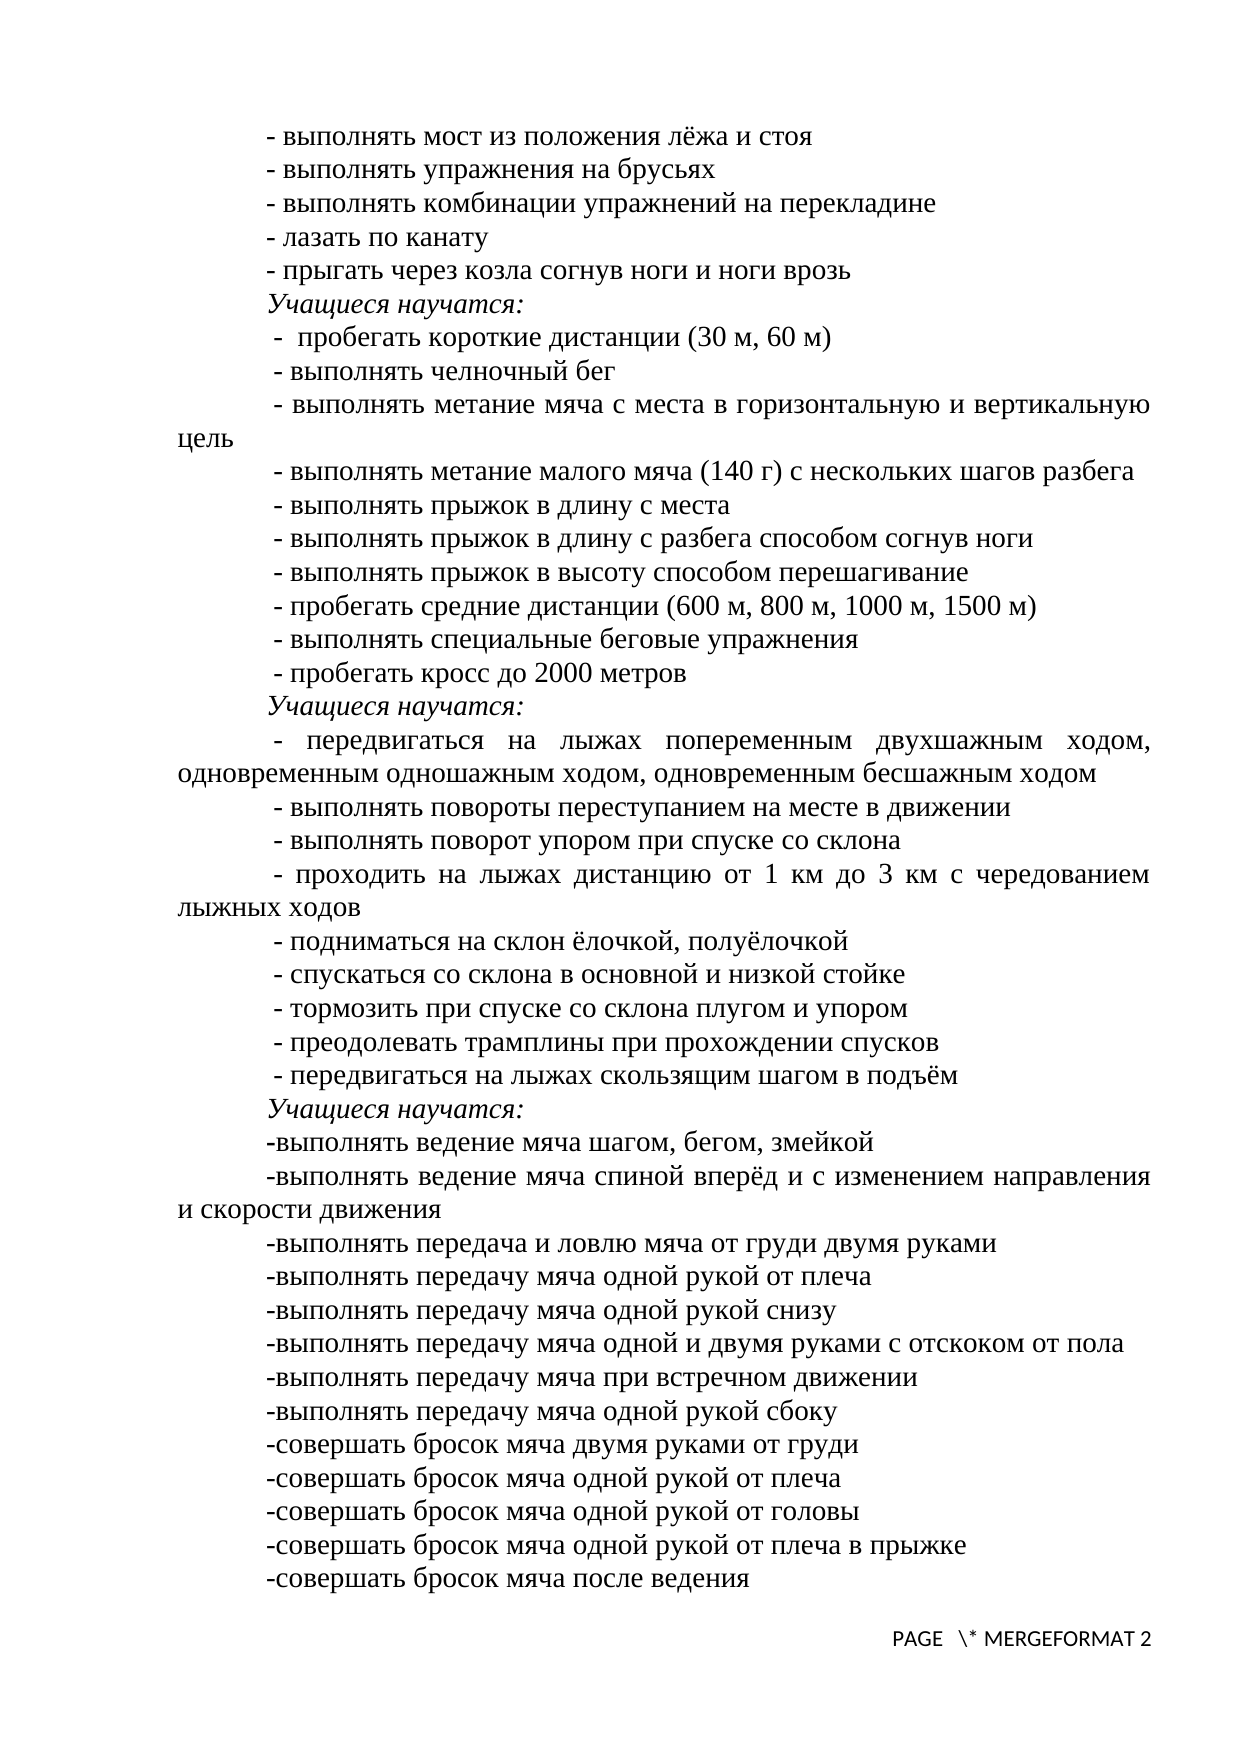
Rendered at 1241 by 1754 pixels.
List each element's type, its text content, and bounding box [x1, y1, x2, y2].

text - подниматься на склон ёлочкой, полуёлочкой [177, 923, 1152, 957]
text -совершать бросок мяча одной рукой от плеча [177, 1460, 1152, 1493]
text - выполнять специальные беговые упражнения [177, 621, 1152, 655]
text - преодолевать трамплины при прохождении спусков [177, 1024, 1152, 1057]
text -выполнять ведение мяча шагом, бегом, змейкой [177, 1124, 1152, 1158]
text Учащиеся научатся: [177, 286, 1152, 319]
text - пробегать средние дистанции (600 м, 800 м, 1000 м, 1500 м) [177, 588, 1152, 621]
text - прыгать через козла согнув ноги и ноги врозь [177, 252, 1152, 286]
text -выполнять передачу мяча одной и двумя руками с отскоком от пола [177, 1326, 1152, 1359]
text -совершать бросок мяча одной рукой от плеча в прыжке [177, 1527, 1152, 1560]
text - выполнять метание малого мяча (140 г) с нескольких шагов разбега [177, 453, 1152, 487]
text Учащиеся научатся: [177, 688, 1152, 722]
text - проходить на лыжах дистанцию от 1 км до 3 км с чередованием лыжных ходов [177, 856, 1152, 923]
text - лазать по канату [177, 219, 1152, 252]
text - выполнять упражнения на брусьях [177, 152, 1152, 185]
text - выполнять метание мяча с места в горизонтальную и вертикальную цель [177, 386, 1152, 453]
text -выполнять передачу мяча одной рукой снизу [177, 1292, 1152, 1326]
text - выполнять комбинации упражнений на перекладине [177, 185, 1152, 219]
text -выполнять ведение мяча спиной вперёд и с изменением направления и скорости движения [177, 1158, 1152, 1225]
text - выполнять поворот упором при спуске со склона [177, 822, 1152, 856]
text - пробегать кросс до 2000 метров [177, 655, 1152, 688]
text -совершать бросок мяча двумя руками от груди [177, 1426, 1152, 1460]
text -совершать бросок мяча одной рукой от головы [177, 1493, 1152, 1527]
text - выполнять прыжок в длину с разбега способом согнув ноги [177, 521, 1152, 554]
text Учащиеся научатся: [177, 1091, 1152, 1124]
text - тормозить при спуске со склона плугом и упором [177, 990, 1152, 1024]
text - выполнять челночный бег [177, 353, 1152, 386]
text - выполнять прыжок в высоту способом перешагивание [177, 554, 1152, 588]
text -выполнять передача и ловлю мяча от груди двумя руками [177, 1225, 1152, 1258]
text - выполнять прыжок в длину с места [177, 487, 1152, 521]
text - пробегать короткие дистанции (30 м, 60 м) [177, 319, 1152, 353]
text - передвигаться на лыжах скользящим шагом в подъём [177, 1057, 1152, 1091]
text - выполнять мост из положения лёжа и стоя [177, 118, 1152, 152]
text -выполнять передачу мяча при встречном движении [177, 1359, 1152, 1393]
text -совершать бросок мяча после ведения [177, 1560, 1152, 1594]
text - спускаться со склона в основной и низкой стойке [177, 957, 1152, 990]
text -выполнять передачу мяча одной рукой сбоку [177, 1393, 1152, 1426]
text - передвигаться на лыжах попеременным двухшажным ходом, одновременным одношажным ходом, одновременным бесшажным ходом [177, 722, 1152, 789]
text -выполнять передачу мяча одной рукой от плеча [177, 1258, 1152, 1292]
text - выполнять повороты переступанием на месте в движении [177, 789, 1152, 822]
